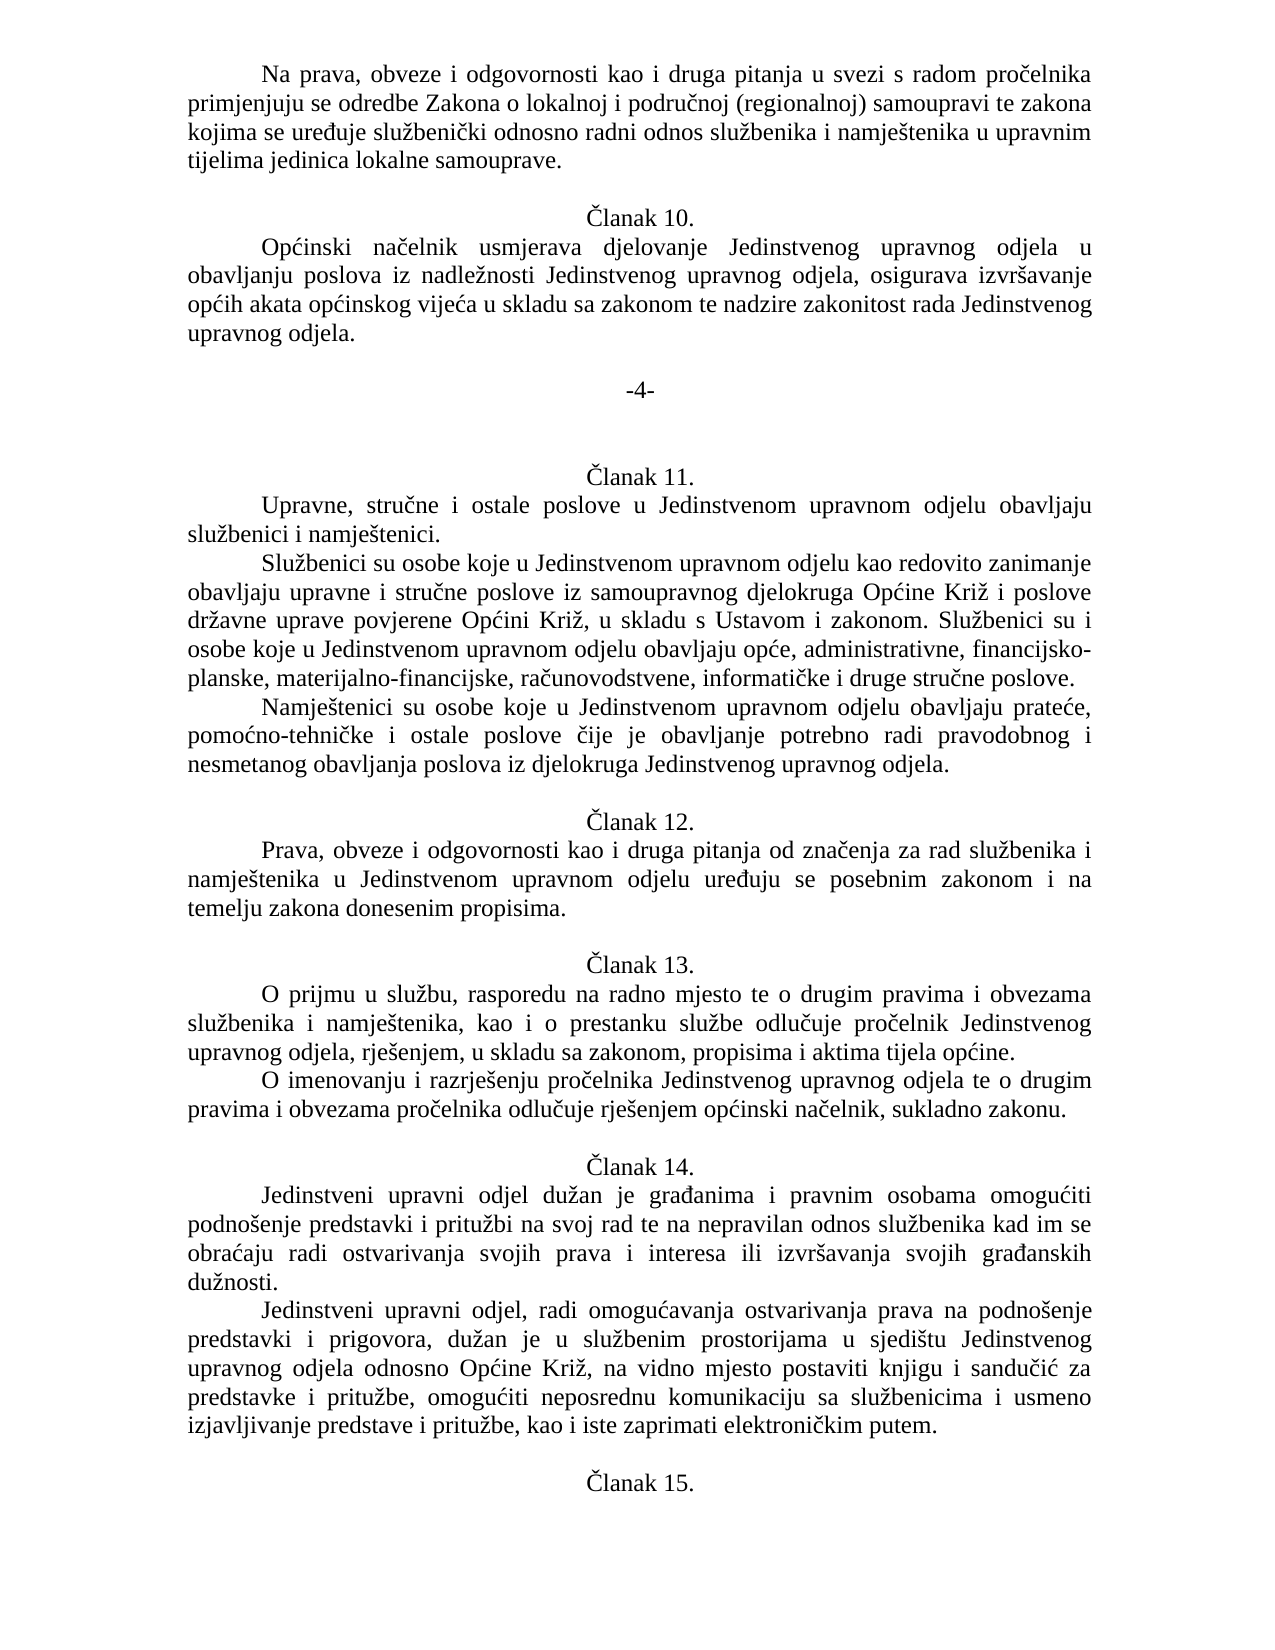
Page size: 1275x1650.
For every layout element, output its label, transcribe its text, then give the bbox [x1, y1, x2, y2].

text Općinski načelnik usmjerava djelovanje Jedinstvenog upravnog odjela u obavljanju poslova iz nadležnosti Jedinstvenog upravnog odjela, osigurava izvršavanje općih akata općinskog vijeća u skladu sa zakonom te nadzire zakonitost rada Jedinstvenog upravnog odjela. [187, 232, 1093, 347]
text O imenovanju i razrješenju pročelnika Jedinstvenog upravnog odjela te o drugim pravima i obvezama pročelnika odlučuje rješenjem općinski načelnik, sukladno zakonu. [187, 1065, 1093, 1123]
text Službenici su osobe koje u Jedinstvenom upravnom odjelu kao redovito zanimanje obavljaju upravne i stručne poslove iz samoupravnog djelokruga Općine Križ i poslove državne uprave povjerene Općini Križ, u skladu s Ustavom i zakonom. Službenici su i osobe koje u Jedinstvenom upravnom odjelu obavljaju opće, administrativne, financijsko-planske, materijalno-financijske, računovodstvene, informatičke i druge stručne poslove. [187, 548, 1093, 692]
text Jedinstveni upravni odjel dužan je građanima i pravnim osobama omogućiti podnošenje predstavki i pritužbi na svoj rad te na nepravilan odnos službenika kad im se obraćaju radi ostvarivanja svojih prava i interesa ili izvršavanja svojih građanskih dužnosti. [187, 1180, 1093, 1295]
text Na prava, obveze i odgovornosti kao i druga pitanja u svezi s radom pročelnika primjenjuju se odredbe Zakona o lokalnoj i područnoj (regionalnoj) samoupravi te zakona kojima se uređuje službenički odnosno radni odnos službenika i namještenika u upravnim tijelima jedinica lokalne samouprave. [187, 59, 1093, 174]
text Namještenici su osobe koje u Jedinstvenom upravnom odjelu obavljaju prateće, pomoćno-tehničke i ostale poslove čije je obavljanje potrebno radi pravodobnog i nesmetanog obavljanja poslova iz djelokruga Jedinstvenog upravnog odjela. [187, 692, 1093, 778]
text Jedinstveni upravni odjel, radi omogućavanja ostvarivanja prava na podnošenje predstavki i prigovora, dužan je u službenim prostorijama u sjedištu Jedinstvenog upravnog odjela odnosno Općine Križ, na vidno mjesto postaviti knjigu i sandučić za predstavke i pritužbe, omogućiti neposrednu komunikaciju sa službenicima i usmeno izjavljivanje predstave i pritužbe, kao i iste zaprimati elektroničkim putem. [187, 1295, 1093, 1439]
text -4- [187, 375, 1093, 404]
text Članak 10. [187, 203, 1093, 232]
text Upravne, stručne i ostale poslove u Jedinstvenom upravnom odjelu obavljaju službenici i namještenici. [187, 490, 1093, 548]
text Članak 12. [187, 807, 1093, 835]
text O prijmu u službu, rasporedu na radno mjesto te o drugim pravima i obvezama službenika i namještenika, kao i o prestanku službe odlučuje pročelnik Jedinstvenog upravnog odjela, rješenjem, u skladu sa zakonom, propisima i aktima tijela općine. [187, 979, 1093, 1065]
text Članak 13. [187, 950, 1093, 979]
text Članak 15. [187, 1468, 1093, 1497]
text Članak 11. [187, 462, 1093, 490]
text Prava, obveze i odgovornosti kao i druga pitanja od značenja za rad službenika i namještenika u Jedinstvenom upravnom odjelu uređuju se posebnim zakonom i na temelju zakona donesenim propisima. [187, 835, 1093, 922]
text Članak 14. [187, 1152, 1093, 1180]
